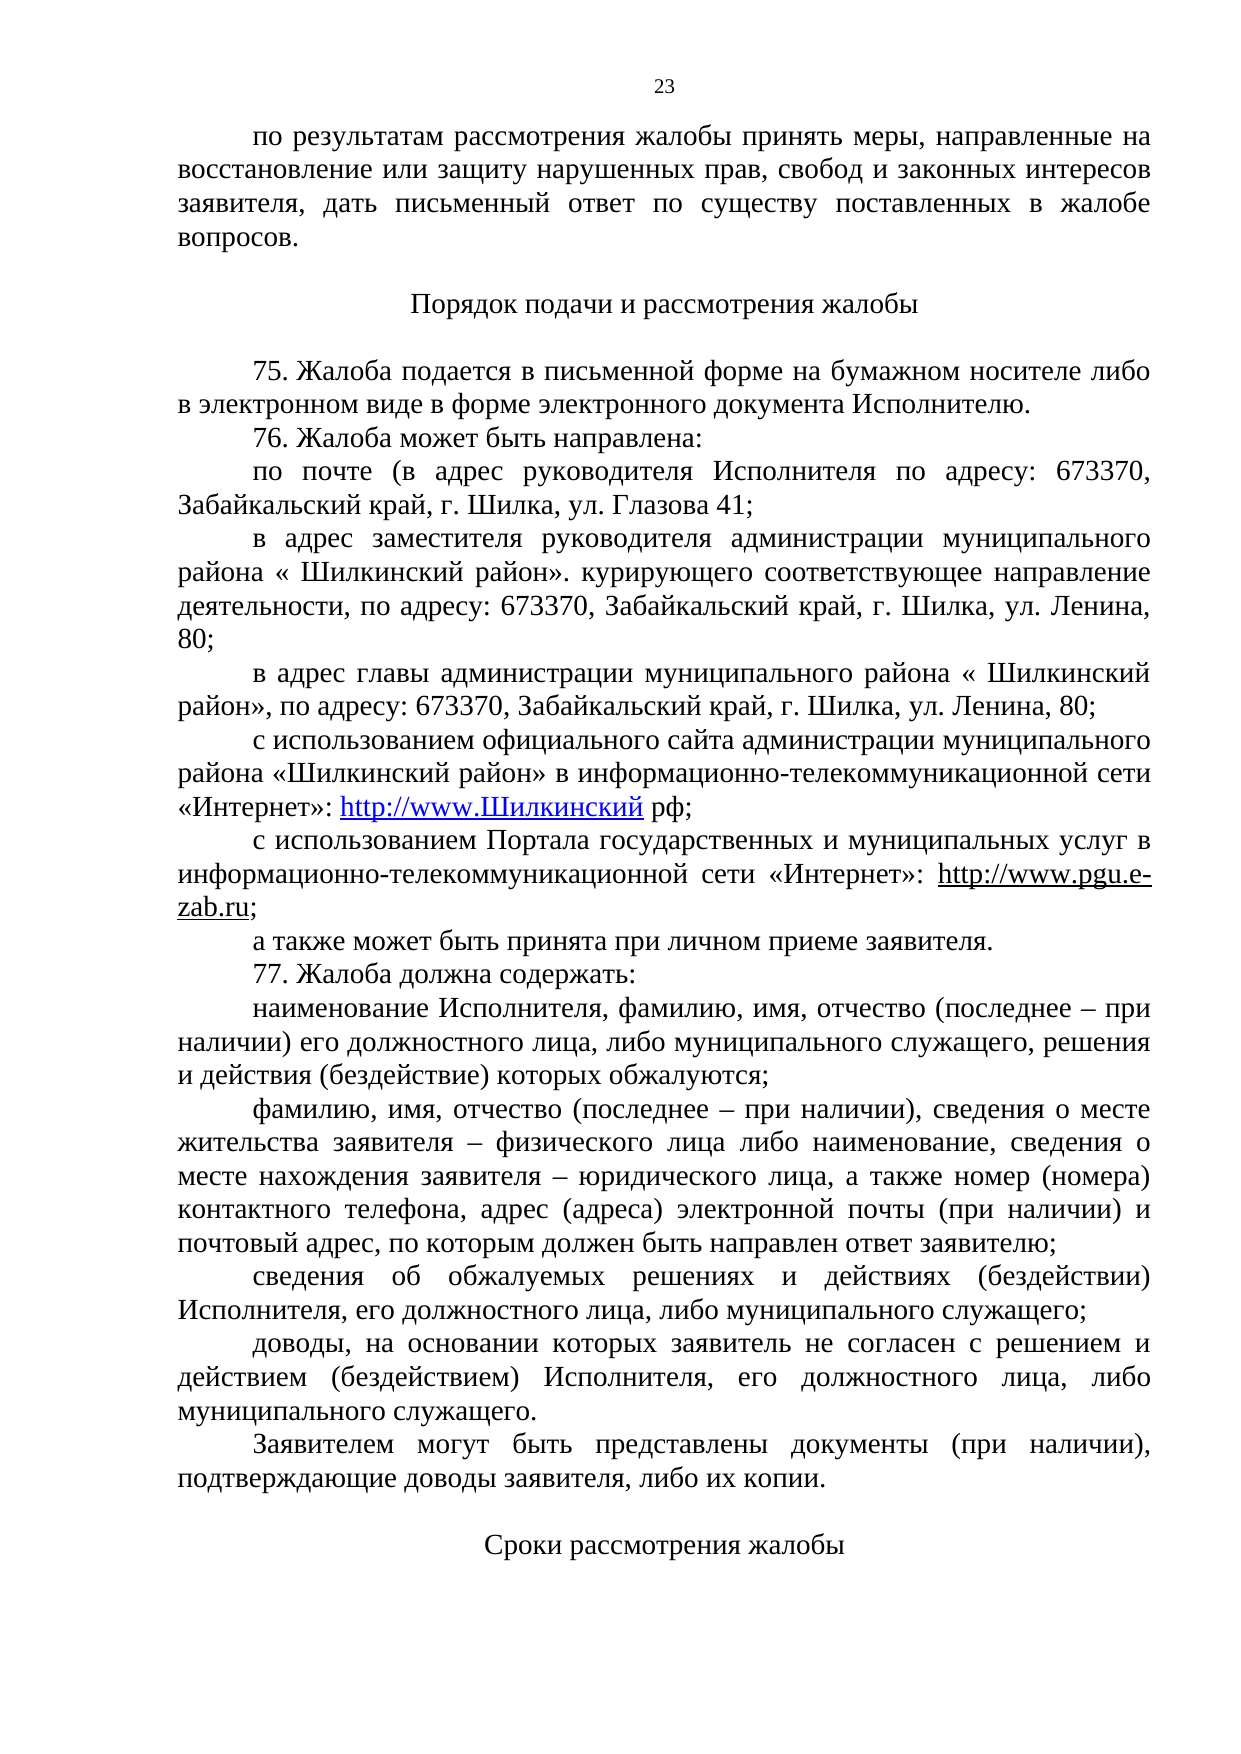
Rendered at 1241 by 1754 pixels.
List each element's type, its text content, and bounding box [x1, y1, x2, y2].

text по результатам рассмотрения жалобы принять меры, направленные на восстановление или защиту нарушенных прав, свобод и законных интересов заявителя, дать письменный ответ по существу поставленных в жалобе вопросов. [177, 118, 1152, 252]
text сведения об обжалуемых решениях и действиях (бездействии) Исполнителя, его должностного лица, либо муниципального служащего; [177, 1258, 1152, 1326]
text наименование Исполнителя, фамилию, имя, отчество (последнее – при наличии) его должностного лица, либо муниципального служащего, решения и действия (бездействие) которых обжалуются; [177, 990, 1152, 1091]
text Сроки рассмотрения жалобы [177, 1527, 1152, 1560]
text Заявителем могут быть представлены документы (при наличии), подтверждающие доводы заявителя, либо их копии. [177, 1426, 1152, 1493]
text с использованием официального сайта администрации муниципального района «Шилкинский район» в информационно-телекоммуникационной сети «Интернет»: http://www.Шилкинский рф; [177, 722, 1152, 822]
text а также может быть принята при личном приеме заявителя. [177, 923, 1152, 957]
text с использованием Портала государственных и муниципальных услуг в информационно-телекоммуникационной сети «Интернет»: http://www.pgu.e-zab.ru; [177, 822, 1152, 923]
text в адрес заместителя руководителя администрации муниципального района « Шилкинский район». курирующего соответствующее направление деятельности, по адресу: 673370, Забайкальский край, г. Шилка, ул. Ленина, 80; [177, 521, 1152, 655]
text фамилию, имя, отчество (последнее – при наличии), сведения о месте жительства заявителя – физического лица либо наименование, сведения о месте нахождения заявителя – юридического лица, а также номер (номера) контактного телефона, адрес (адреса) электронной почты (при наличии) и почтовый адрес, по которым должен быть направлен ответ заявителю; [177, 1091, 1152, 1258]
text доводы, на основании которых заявитель не согласен с решением и действием (бездействием) Исполнителя, его должностного лица, либо муниципального служащего. [177, 1326, 1152, 1426]
text 75. Жалоба подается в письменной форме на бумажном носителе либо в электронном виде в форме электронного документа Исполнителю. [177, 353, 1152, 420]
text 76. Жалоба может быть направлена: [177, 420, 1152, 453]
text Порядок подачи и рассмотрения жалобы [177, 286, 1152, 319]
text в адрес главы администрации муниципального района « Шилкинский район», по адресу: 673370, Забайкальский край, г. Шилка, ул. Ленина, 80; [177, 655, 1152, 722]
text 77. Жалоба должна содержать: [177, 957, 1152, 990]
text по почте (в адрес руководителя Исполнителя по адресу: 673370, Забайкальский край, г. Шилка, ул. Глазова 41; [177, 453, 1152, 521]
